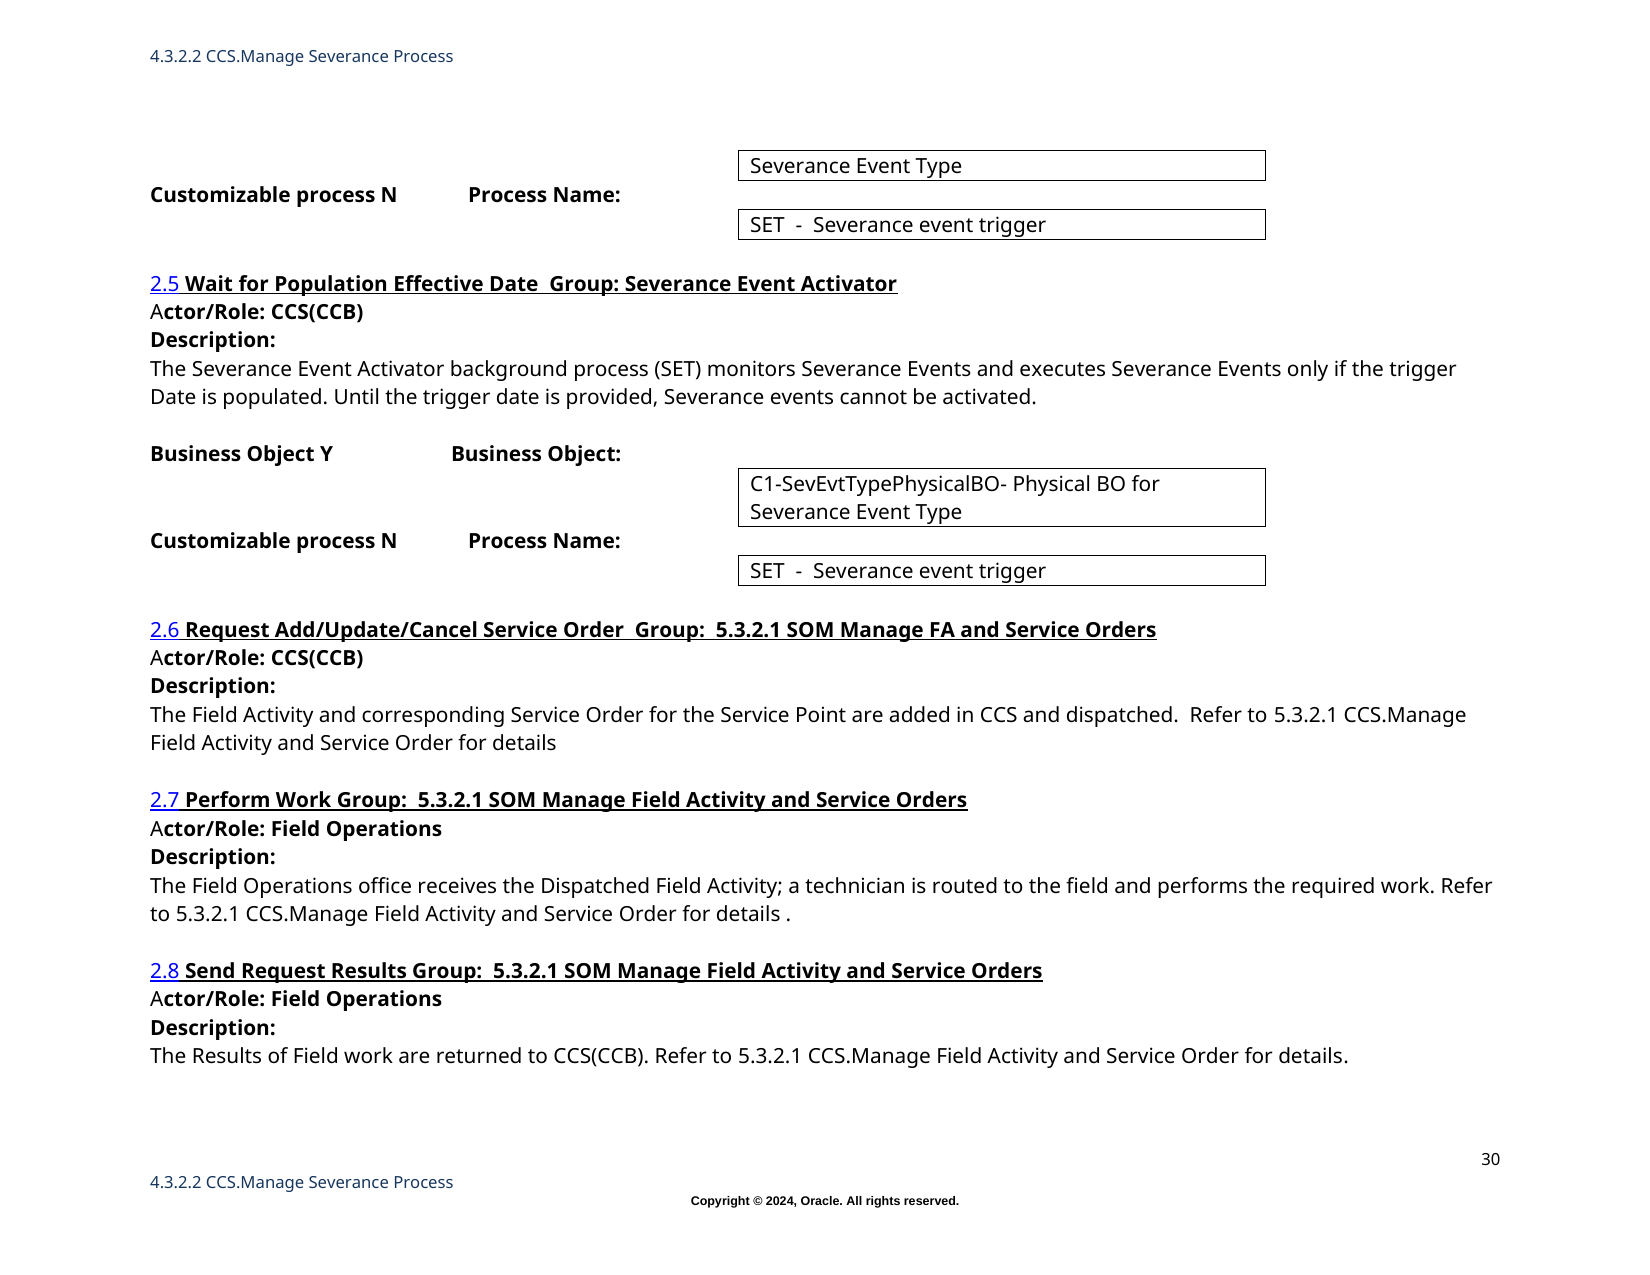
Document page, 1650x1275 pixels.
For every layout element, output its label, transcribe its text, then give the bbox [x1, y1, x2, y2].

text Customizable process N Process Name: [150, 527, 1500, 555]
table_header SET - Severance event trigger [739, 556, 1265, 585]
text Description: [150, 672, 1500, 700]
text Description: [150, 326, 1500, 354]
text 2.5 Wait for Population Effective Date Group: Severance Event Activator [150, 269, 1500, 297]
text Business Object Y Business Object: [150, 439, 1500, 468]
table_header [739, 151, 1265, 179]
table_header SET - Severance event trigger [739, 210, 1265, 239]
text The Field Operations office receives the Dispatched Field Activity; a technician is routed to the field and performs the required work. Refer to 5.3.2.1 CCS.Manage Field Activity and Service Order for details . [150, 871, 1500, 928]
text The Field Activity and corresponding Service Order for the Service Point are added in CCS and dispatched. Refer to 5.3.2.1 CCS.Manage Field Activity and Service Order for details [150, 700, 1500, 757]
text 2.8 Send Request Results Group: 5.3.2.1 SOM Manage Field Activity and Service Orders [150, 956, 1500, 984]
text Actor/Role: Field Operations [150, 984, 1500, 1013]
text Description: [150, 1013, 1500, 1041]
text Actor/Role: CCS(CCB) [150, 643, 1500, 672]
text Actor/Role: Field Operations [150, 814, 1500, 842]
text 2.6 Request Add/Update/Cancel Service Order Group: 5.3.2.1 SOM Manage FA and Service Orders [150, 615, 1500, 643]
text The Severance Event Activator background process (SET) monitors Severance Events and executes Severance Events only if the trigger Date is populated. Until the trigger date is provided, Severance events cannot be activated. [150, 354, 1500, 411]
table_header C1-SevEvtTypePhysicalBO- Physical BO for Severance Event Type [739, 469, 1265, 526]
text Customizable process N Process Name: [150, 181, 1500, 209]
text The Results of Field work are returned to CCS(CCB). Refer to 5.3.2.1 CCS.Manage Field Activity and Service Order for details. [150, 1041, 1500, 1070]
text Actor/Role: CCS(CCB) [150, 297, 1500, 326]
text Description: [150, 842, 1500, 871]
text 2.7 Perform Work Group: 5.3.2.1 SOM Manage Field Activity and Service Orders [150, 785, 1500, 814]
